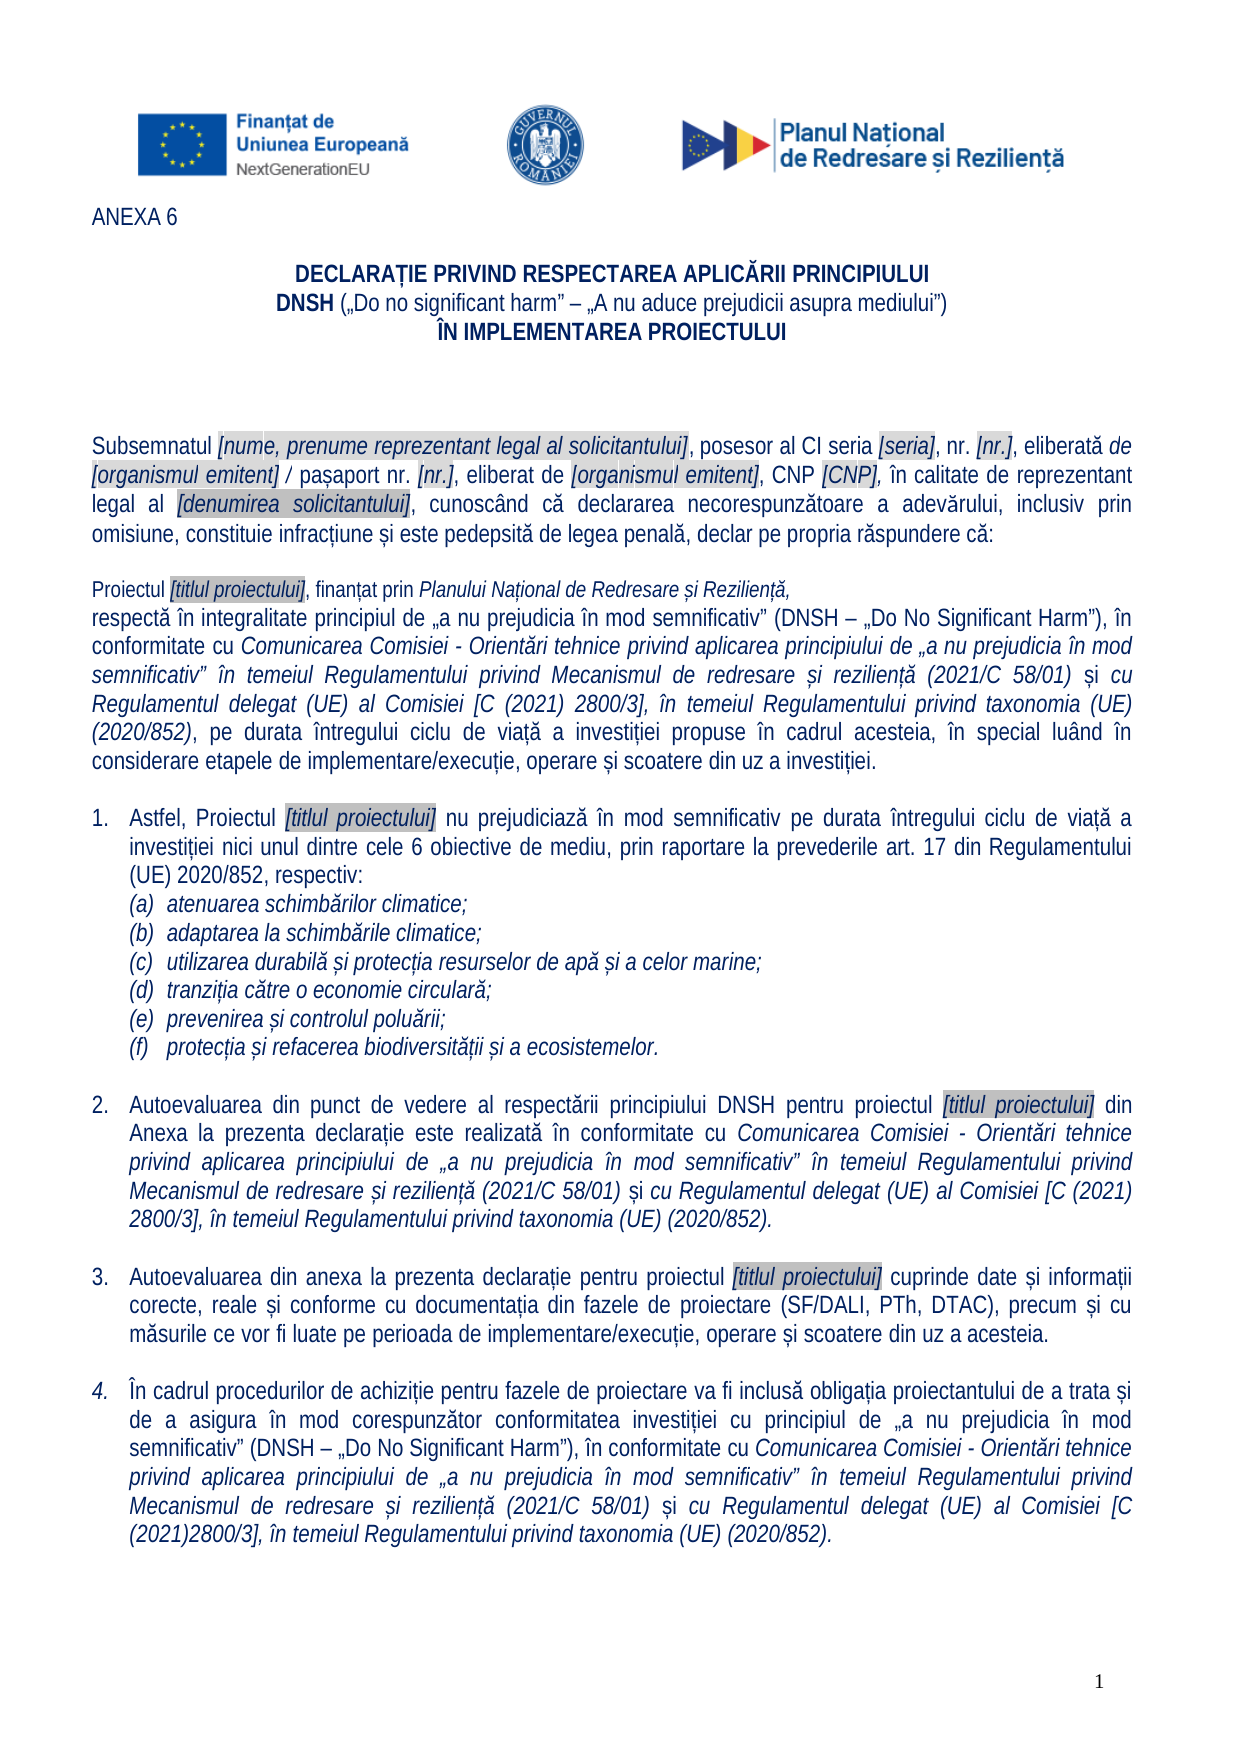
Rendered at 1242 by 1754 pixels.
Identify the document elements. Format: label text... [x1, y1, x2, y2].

list Autoevaluarea din anexa la prezenta declarație pentru proiectul [titlul proiectului] cuprinde date și informații corecte, reale și conforme cu documentația din fazele de proiectare (SF/DALI, PTh, DTAC), precum și cu măsurile ce vor fi luate pe perioada de implementare/execuție, operare și scoatere din uz a acesteia. [92, 1262, 1132, 1347]
list adaptarea la schimbările climatice; [129, 918, 1132, 946]
text Subsemnatul [nume, prenume reprezentant legal al solicitantului], posesor al CI seria [seria], nr. [nr.], eliberată de [organismul emitent] / pașaport nr. [nr.], eliberat de [organismul emitent], CNP [CNP], în calitate de reprezentant legal al [denumirea solicitantului], cunoscând că declararea necorespunzătoare a adevărului, inclusiv prin omisiune, constituie infracțiune și este pedepsită de legea penală, declar pe propria răspundere că: [92, 431, 1132, 548]
text Proiectul [titlul proiectului], finanțat prin Planului Național de Redresare și Reziliență, [305, 576, 1242, 603]
text DECLARAȚIE PRIVIND RESPECTAREA APLICĂRII PRINCIPIULUI [92, 259, 1132, 288]
list Autoevaluarea din punct de vedere al respectării principiului DNSH pentru proiectul [titlul proiectului] din Anexa la prezenta declarație este realizată în conformitate cu Comunicarea Comisiei - Orientări tehnice privind aplicarea principiului de „a nu prejudicia în mod semnificativ” în temeiul Regulamentului privind Mecanismul de redresare și reziliență (2021/C 58/01) și cu Regulamentul delegat (UE) al Comisiei [C (2021) 2800/3], în temeiul Regulamentului privind taxonomia (UE) (2020/852). [92, 1090, 1132, 1233]
list prevenirea și controlul poluării; [129, 1004, 1132, 1032]
list tranziția către o economie circulară; [129, 975, 1132, 1004]
text ÎN IMPLEMENTAREA PROIECTULUI [92, 317, 1132, 345]
list utilizarea durabilă și protecția resurselor de apă și a celor marine; [129, 946, 1132, 975]
list atenuarea schimbărilor climatice; [129, 889, 1132, 918]
text respectă în integralitate principiul de „a nu prejudicia în mod semnificativ” (DNSH – „Do No Significant Harm”), în conformitate cu Comunicarea Comisiei - Orientări tehnice privind aplicarea principiului de „a nu prejudicia în mod semnificativ” în temeiul Regulamentului privind Mecanismul de redresare și reziliență (2021/C 58/01) și cu Regulamentul delegat (UE) al Comisiei [C (2021) 2800/3], în temeiul Regulamentului privind taxonomia (UE) (2020/852), pe durata întregului ciclu de viață a investiției propuse în cadrul acesteia, în special luând în considerare etapele de implementare/execuție, operare și scoatere din uz a investiției. [92, 603, 1132, 774]
list În cadrul procedurilor de achiziție pentru fazele de proiectare va fi inclusă obligația proiectantului de a trata și de a asigura în mod corespunzător conformitatea investiției cu principiul de „a nu prejudicia în mod semnificativ” (DNSH – „Do No Significant Harm”), în conformitate cu Comunicarea Comisiei - Orientări tehnice privind aplicarea principiului de „a nu prejudicia în mod semnificativ” în temeiul Regulamentului privind Mecanismul de redresare și reziliență (2021/C 58/01) și cu Regulamentul delegat (UE) al Comisiei [C (2021)2800/3], în temeiul Regulamentului privind taxonomia (UE) (2020/852). [92, 1376, 1132, 1548]
list protecția și refacerea biodiversității și a ecosistemelor. [129, 1032, 1132, 1061]
text ANEXA 6 [92, 202, 1132, 231]
text DNSH („Do no significant harm” – „A nu aduce prejudicii asupra mediului”) [92, 288, 1132, 317]
list Astfel, Proiectul [titlul proiectului] nu prejudiciază în mod semnificativ pe durata întregului ciclu de viață a investiției nici unul dintre cele 6 obiective de mediu, prin raportare la prevederile art. 17 din Regulamentului (UE) 2020/852, respectiv: [92, 803, 1132, 889]
